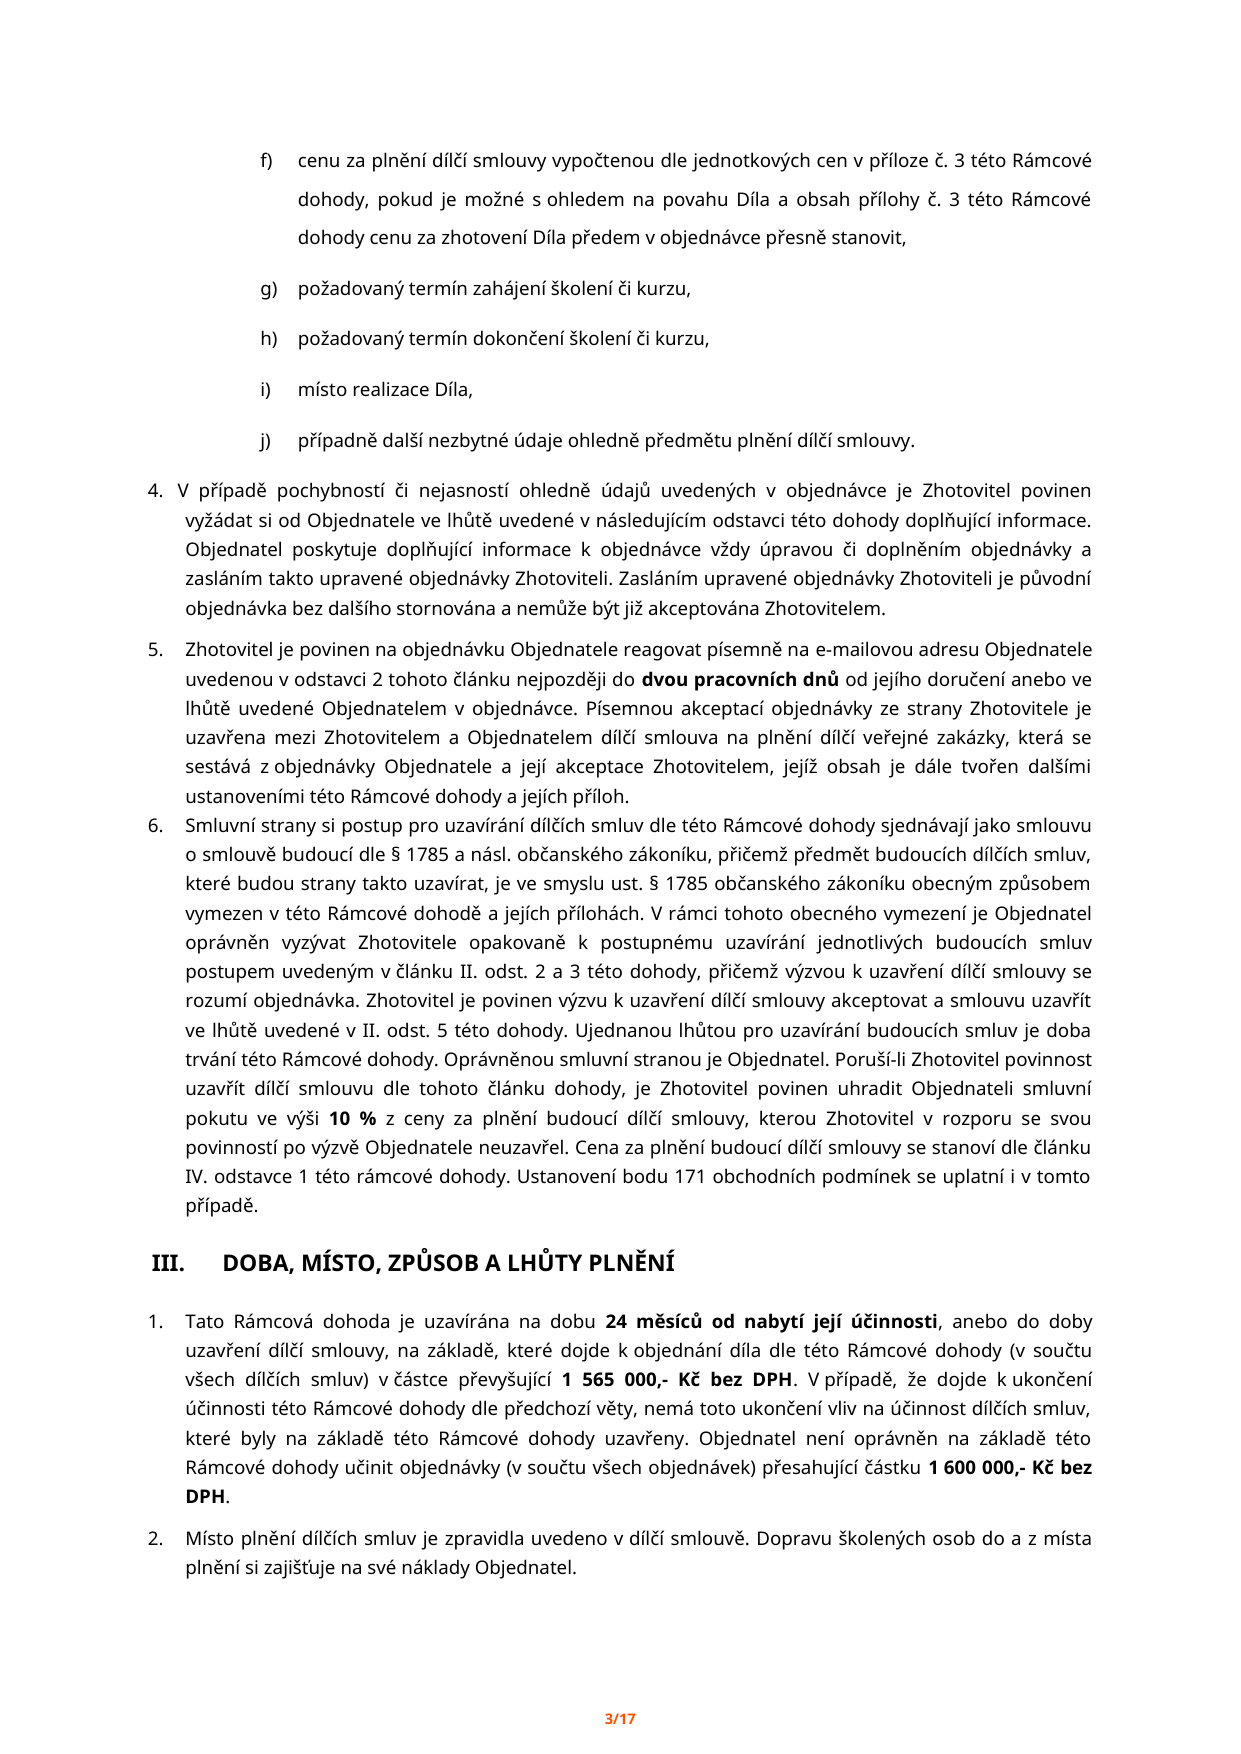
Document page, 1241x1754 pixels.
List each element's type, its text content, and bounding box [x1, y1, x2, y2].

list DOBA, MÍSTO, ZPŮSOB A LHŮTY PLNĚNÍ [185, 1247, 1093, 1278]
text Tato Rámcová dohoda je uzavírána na dobu 24 měsíců od nabytí její účinnosti, anebo do doby uzavření dílčí smlouvy, na základě, které dojde k objednání díla dle této Rámcové dohody (v součtu všech dílčích smluv) v částce převyšující 1 565 000,- Kč bez DPH. V případě, že dojde k ukončení účinnosti této Rámcové dohody dle předchozí věty, nemá toto ukončení vliv na účinnost dílčích smluv, které byly na základě této Rámcové dohody uzavřeny. Objednatel není oprávněn na základě této Rámcové dohody učinit objednávky (v součtu všech objednávek) přesahující částku 1 600 000,- Kč bez DPH. [148, 1308, 1093, 1509]
list místo realizace Díla, [260, 376, 1093, 402]
list požadovaný termín dokončení školení či kurzu, [260, 326, 1093, 351]
list V případě pochybností či nejasností ohledně údajů uvedených v objednávce je Zhotovitel povinen vyžádat si od Objednatele ve lhůtě uvedené v následujícím odstavci této dohody doplňující informace. Objednatel poskytuje doplňující informace k objednávce vždy úpravou či doplněním objednávky a zasláním takto upravené objednávky Zhotoviteli. Zasláním upravené objednávky Zhotoviteli je původní objednávka bez dalšího stornována a nemůže být již akceptována Zhotovitelem. [148, 478, 1093, 620]
text Místo plnění dílčích smluv je zpravidla uvedeno v dílčí smlouvě. Dopravu školených osob do a z místa plnění si zajišťuje na své náklady Objednatel. [148, 1525, 1093, 1580]
list Zhotovitel je povinen na objednávku Objednatele reagovat písemně na e-mailovou adresu Objednatele uvedenou v odstavci 2 tohoto článku nejpozději do dvou pracovních dnů od jejího doručení anebo ve lhůtě uvedené Objednatelem v objednávce. Písemnou akceptací objednávky ze strany Zhotovitele je uzavřena mezi Zhotovitelem a Objednatelem dílčí smlouva na plnění dílčí veřejné zakázky, která se sestává z objednávky Objednatele a její akceptace Zhotovitelem, jejíž obsah je dále tvořen dalšími ustanoveními této Rámcové dohody a jejích příloh. [148, 637, 1093, 808]
list případně další nezbytné údaje ohledně předmětu plnění dílčí smlouvy. [260, 427, 1093, 452]
list požadovaný termín zahájení školení či kurzu, [260, 275, 1093, 300]
list Smluvní strany si postup pro uzavírání dílčích smluv dle této Rámcové dohody sjednávají jako smlouvu o smlouvě budoucí dle § 1785 a násl. občanského zákoníku, přičemž předmět budoucích dílčích smluv, které budou strany takto uzavírat, je ve smyslu ust. § 1785 občanského zákoníku obecným způsobem vymezen v této Rámcové dohodě a jejích přílohách. V rámci tohoto obecného vymezení je Objednatel oprávněn vyzývat Zhotovitele opakovaně k postupnému uzavírání jednotlivých budoucích smluv postupem uvedeným v článku II. odst. 2 a 3 této dohody, přičemž výzvou k uzavření dílčí smlouvy se rozumí objednávka. Zhotovitel je povinen výzvu k uzavření dílčí smlouvy akceptovat a smlouvu uzavřít ve lhůtě uvedené v II. odst. 5 této dohody. Ujednanou lhůtou pro uzavírání budoucích smluv je doba trvání této Rámcové dohody. Oprávněnou smluvní stranou je Objednatel. Poruší-li Zhotovitel povinnost uzavřít dílčí smlouvu dle tohoto článku dohody, je Zhotovitel povinen uhradit Objednateli smluvní pokutu ve výši 10 % z ceny za plnění budoucí dílčí smlouvy, kterou Zhotovitel v rozporu se svou povinností po výzvě Objednatele neuzavřel. Cena za plnění budoucí dílčí smlouvy se stanoví dle článku IV. odstavce 1 této rámcové dohody. Ustanovení bodu 171 obchodních podmínek se uplatní i v tomto případě. [148, 812, 1093, 1218]
list cenu za plnění dílčí smlouvy vypočtenou dle jednotkových cen v příloze č. 3 této Rámcové dohody, pokud je možné s ohledem na povahu Díla a obsah přílohy č. 3 této Rámcové dohody cenu za zhotovení Díla předem v objednávce přesně stanovit, [260, 148, 1093, 249]
